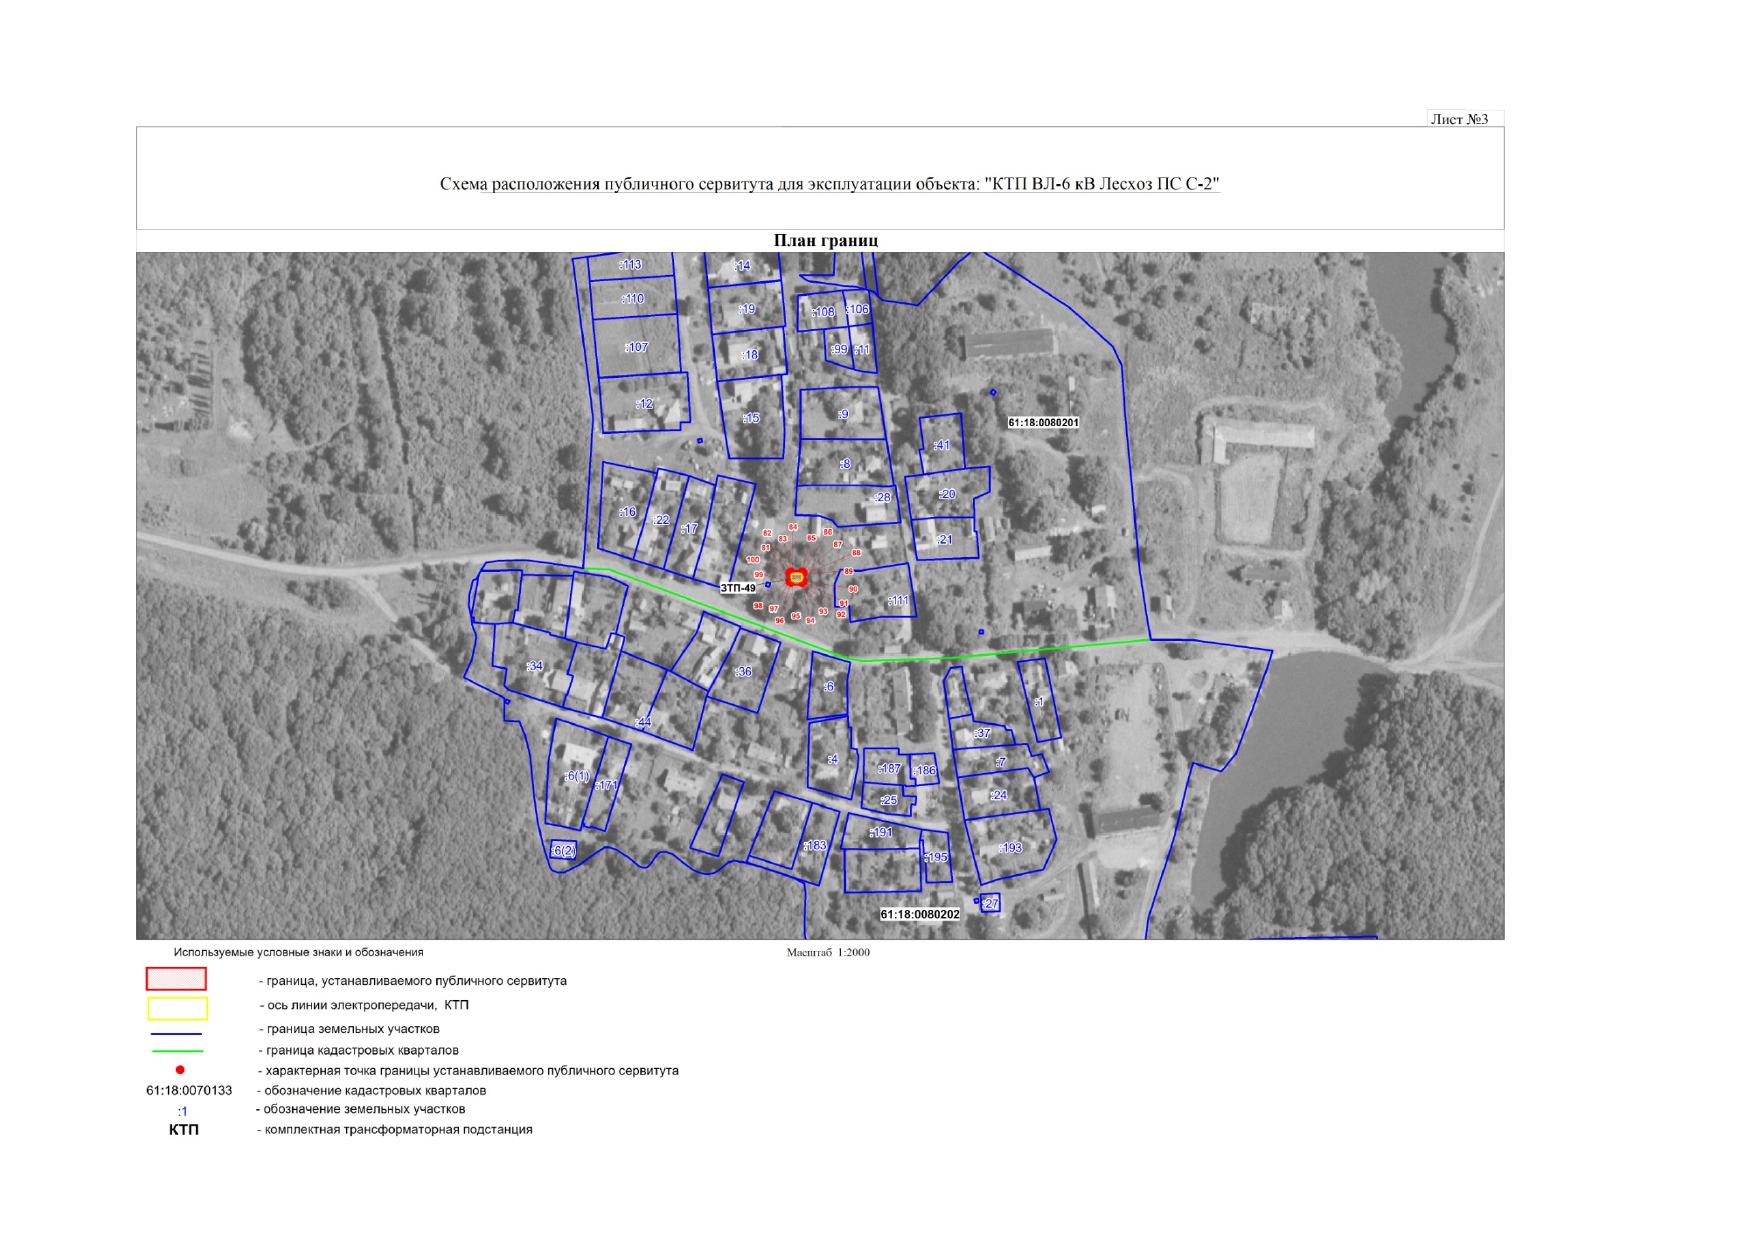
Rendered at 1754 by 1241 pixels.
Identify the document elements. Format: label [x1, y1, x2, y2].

picture [75, 75, 1585, 1165]
